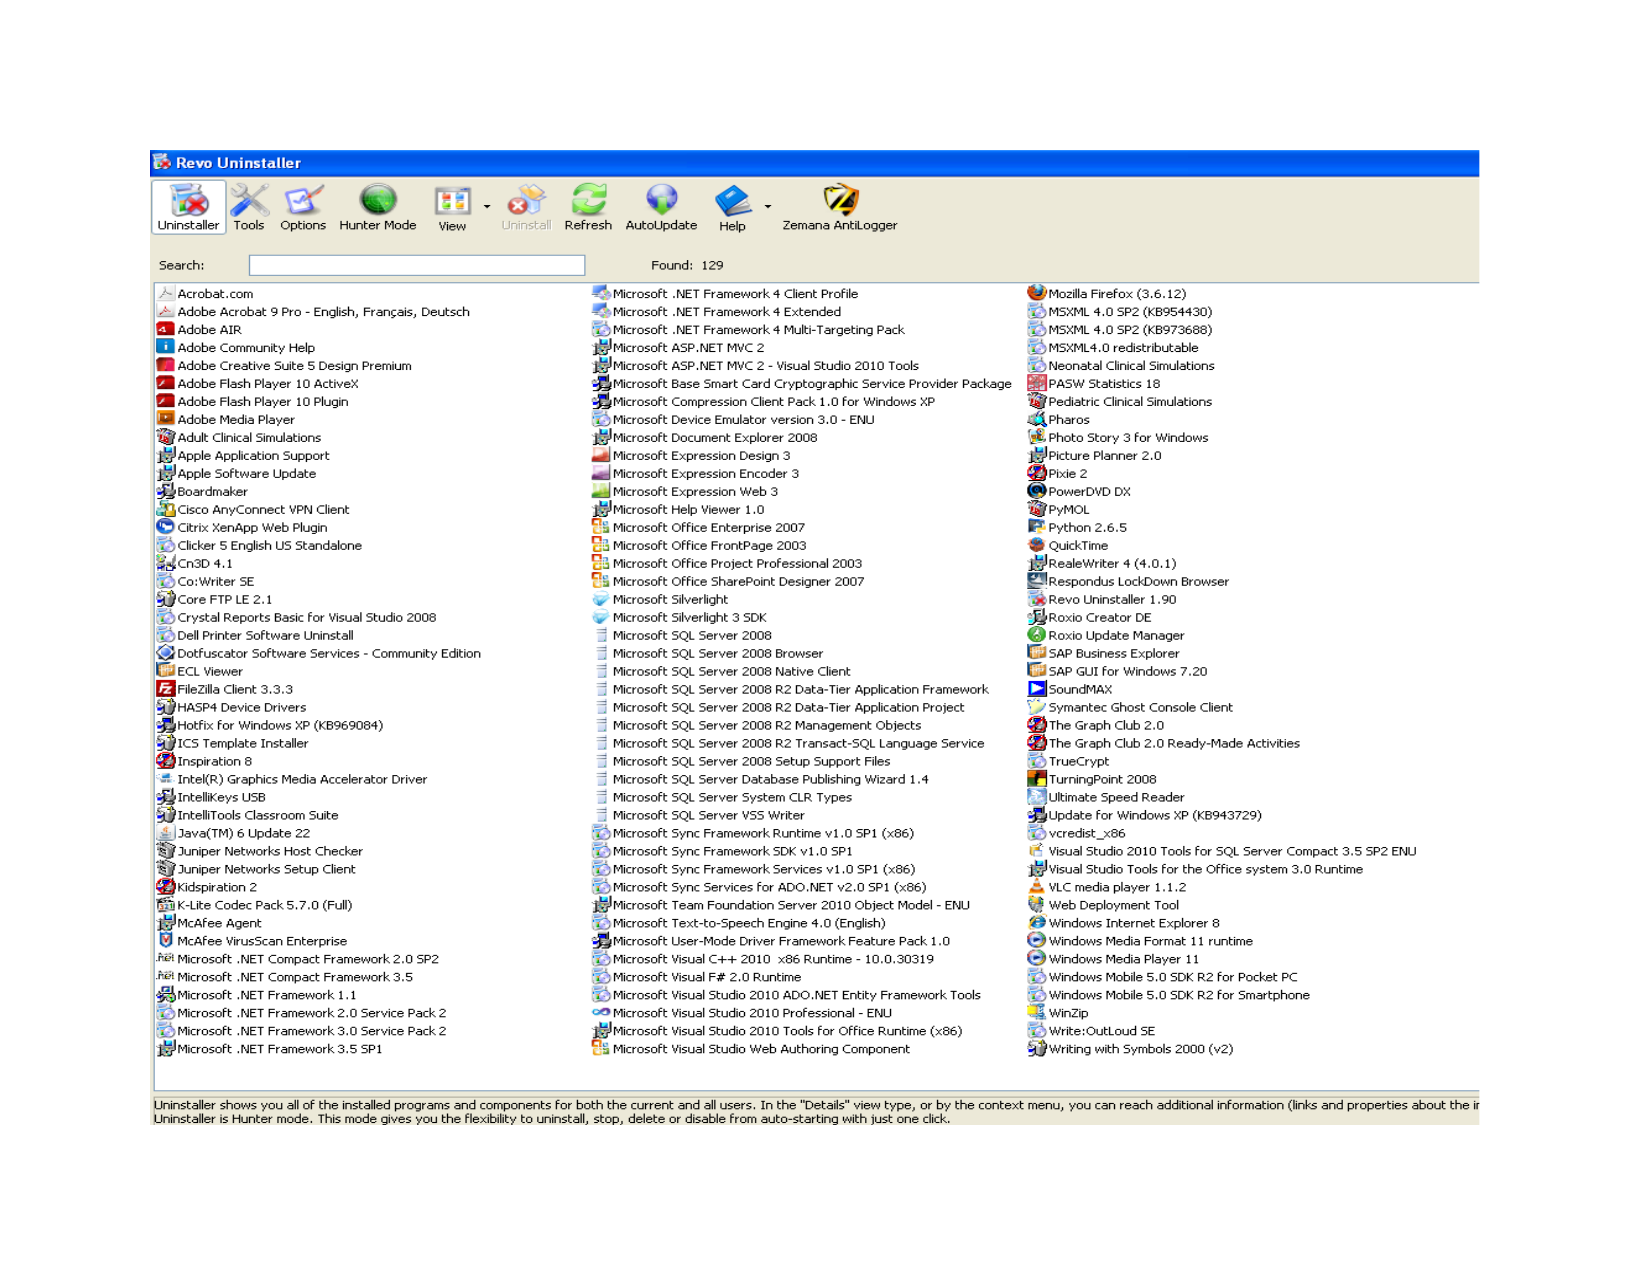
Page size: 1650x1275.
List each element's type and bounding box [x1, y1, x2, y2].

picture [150, 150, 1480, 1125]
